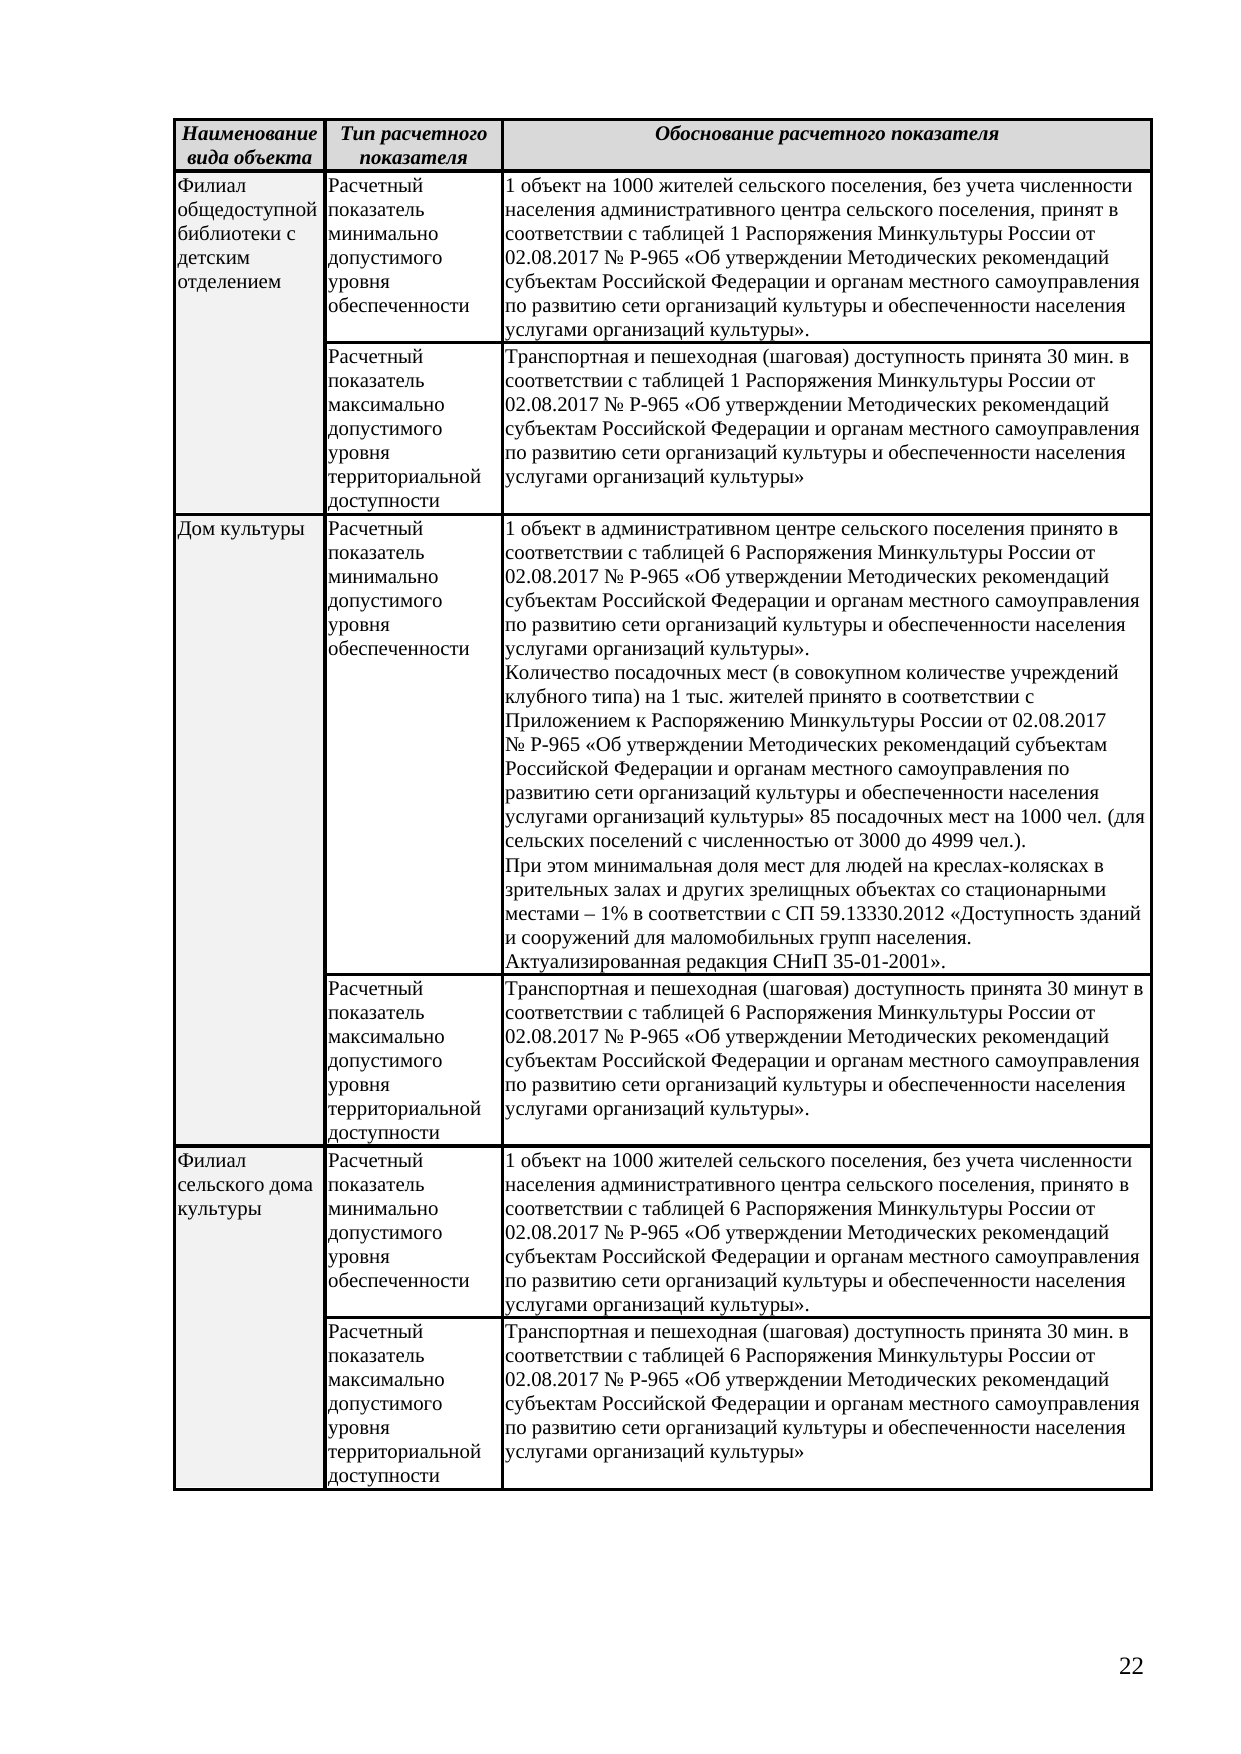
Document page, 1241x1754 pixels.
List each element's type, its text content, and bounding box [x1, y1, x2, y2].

table_header Обоснование расчетного показателя [504, 121, 1150, 169]
table_cell 1 объект в административном центре сельского поселения принято в соответствии с таблицей 6 Распоряжения Минкультуры России от 02.08.2017 № Р-965 «Об утверждении Методических рекомендаций субъектам Российской Федерации и органам местного самоуправления по развитию сети организаций культуры и обеспеченности населения услугами организаций культуры». Количество посадочных мест (в совокупном количестве учреждений клубного типа) на 1 тыс. жителей принято в соответствии с Приложением к Распоряжению Минкультуры России от 02.08.2017 № Р-965 «Об утверждении Методических рекомендаций субъектам Российской Федерации и органам местного самоуправления по развитию сети организаций культуры и обеспеченности населения услугами организаций культуры» 85 посадочных мест на 1000 чел. (для сельских поселений с численностью от 3000 до 4999 чел.). При этом минимальная доля мест для людей на креслах-колясках в зрительных залах и других зрелищных объектах со стационарными местами – 1% в соответствии с СП 59.13330.2012 «Доступность зданий и сооружений для маломобильных групп населения. Актуализированная редакция СНиП 35-01-2001». [504, 516, 1150, 973]
table_cell Расчетный показатель минимально допустимого уровня обеспеченности [327, 1148, 501, 1316]
table_cell 1 объект на 1000 жителей сельского поселения, без учета численности населения административного центра сельского поселения, принято в соответствии с таблицей 6 Распоряжения Минкультуры России от 02.08.2017 № Р-965 «Об утверждении Методических рекомендаций субъектам Российской Федерации и органам местного самоуправления по развитию сети организаций культуры и обеспеченности населения услугами организаций культуры». [504, 1148, 1150, 1316]
table_cell Филиал общедоступной библиотеки с детским отделением [176, 173, 323, 512]
table_cell Расчетный показатель максимально допустимого уровня территориальной доступности [327, 976, 501, 1144]
table_cell Транспортная и пешеходная (шаговая) доступность принята 30 минут в соответствии с таблицей 6 Распоряжения Минкультуры России от 02.08.2017 № Р-965 «Об утверждении Методических рекомендаций субъектам Российской Федерации и органам местного самоуправления по развитию сети организаций культуры и обеспеченности населения услугами организаций культуры». [504, 976, 1150, 1144]
table_cell Расчетный показатель минимально допустимого уровня обеспеченности [327, 173, 501, 341]
table_cell Дом культуры [176, 516, 323, 1144]
table_cell Транспортная и пешеходная (шаговая) доступность принята 30 мин. в соответствии с таблицей 1 Распоряжения Минкультуры России от 02.08.2017 № Р-965 «Об утверждении Методических рекомендаций субъектам Российской Федерации и органам местного самоуправления по развитию сети организаций культуры и обеспеченности населения услугами организаций культуры» [504, 344, 1150, 512]
table_cell Транспортная и пешеходная (шаговая) доступность принята 30 мин. в соответствии с таблицей 6 Распоряжения Минкультуры России от 02.08.2017 № Р-965 «Об утверждении Методических рекомендаций субъектам Российской Федерации и органам местного самоуправления по развитию сети организаций культуры и обеспеченности населения услугами организаций культуры» [504, 1319, 1150, 1487]
table_header Тип расчетного показателя [327, 121, 501, 169]
table_cell Расчетный показатель максимально допустимого уровня территориальной доступности [327, 1319, 501, 1487]
table_cell Расчетный показатель минимально допустимого уровня обеспеченности [327, 516, 501, 973]
table_cell 1 объект на 1000 жителей сельского поселения, без учета численности населения административного центра сельского поселения, принят в соответствии с таблицей 1 Распоряжения Минкультуры России от 02.08.2017 № Р-965 «Об утверждении Методических рекомендаций субъектам Российской Федерации и органам местного самоуправления по развитию сети организаций культуры и обеспеченности населения услугами организаций культуры». [504, 173, 1150, 341]
table_header Наименование вида объекта [176, 121, 323, 169]
table_cell Расчетный показатель максимально допустимого уровня территориальной доступности [327, 344, 501, 512]
table_cell Филиал сельского дома культуры [176, 1148, 323, 1487]
